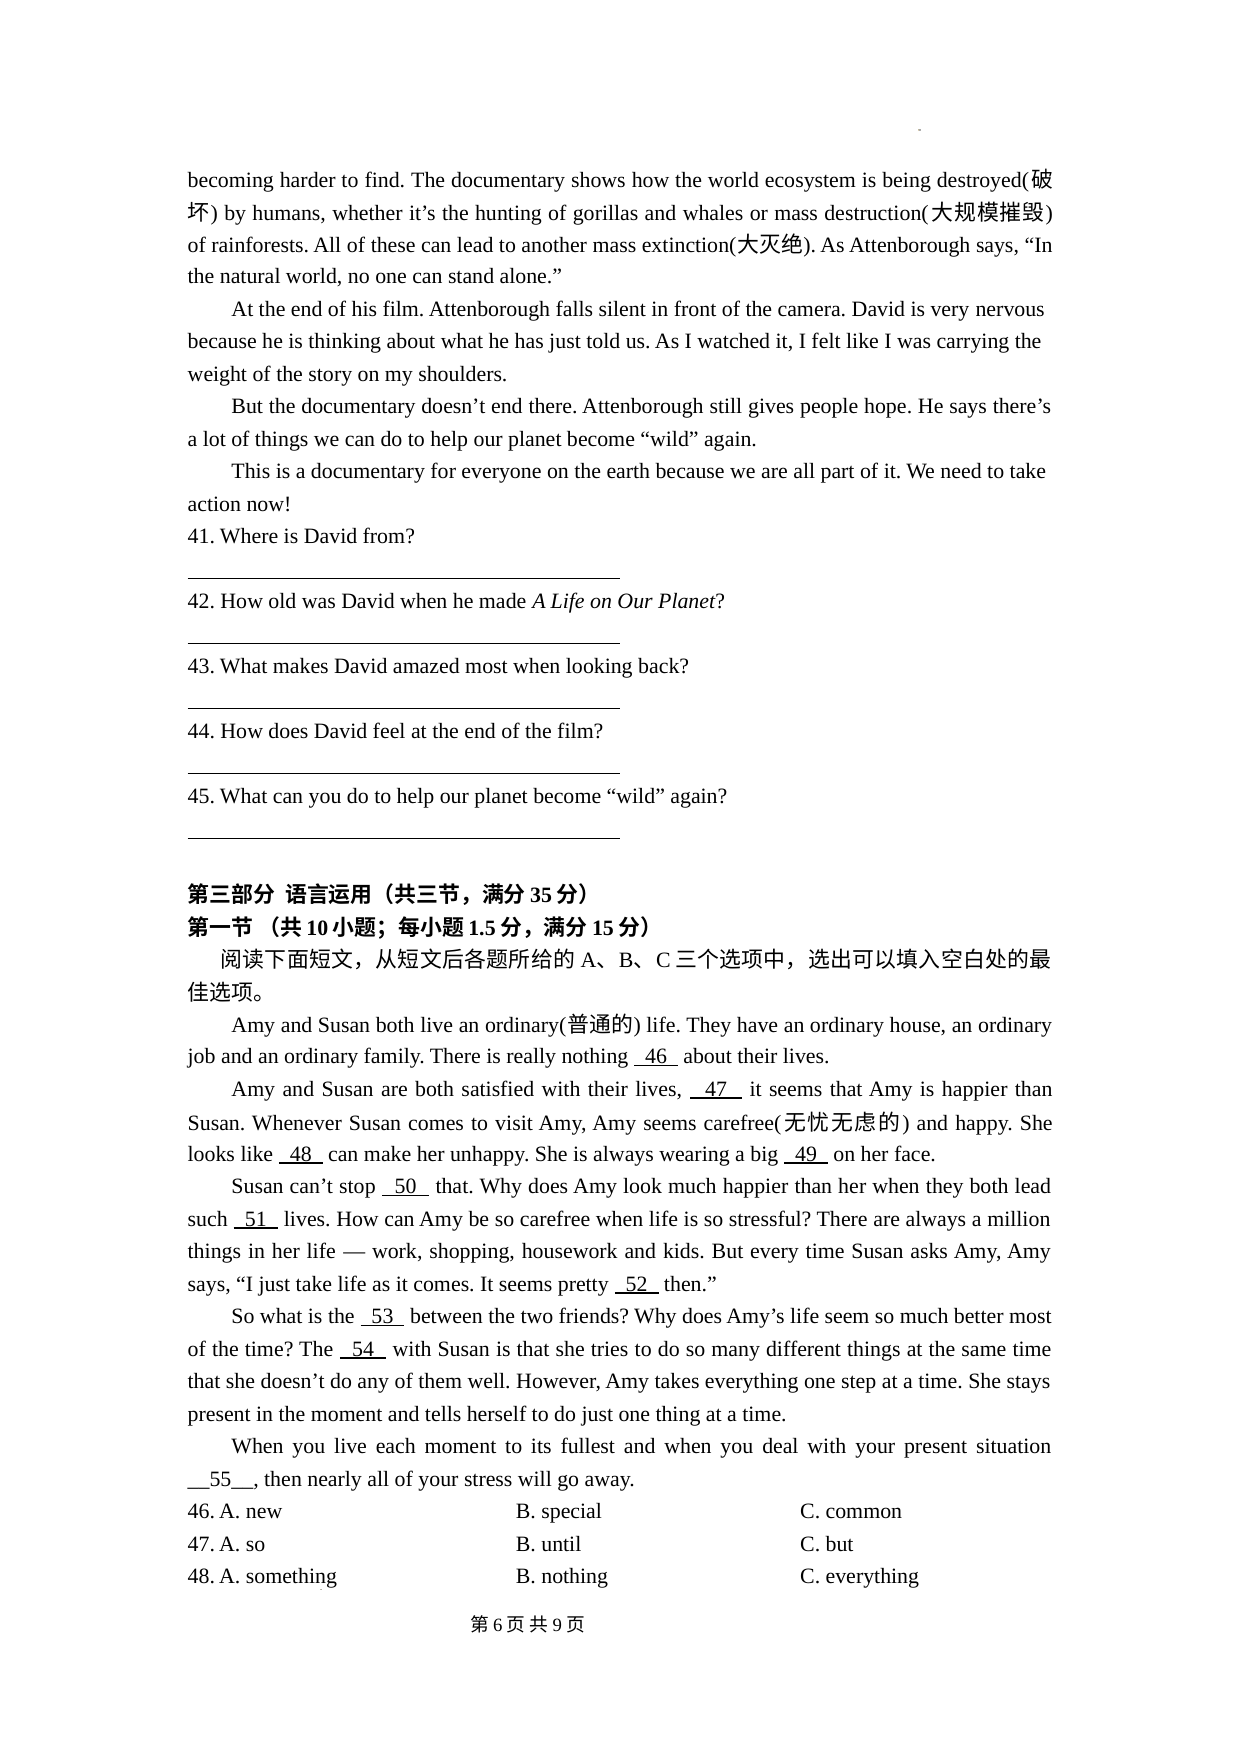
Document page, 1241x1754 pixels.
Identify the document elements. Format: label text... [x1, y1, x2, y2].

text weight of the story on my shoulders. [187, 357, 1053, 389]
text 第三部分 语言运用（共三节，满分35分） [187, 877, 1053, 909]
text 阅读下面短文，从短文后各题所给的A、B、C三个选项中，选出可以填入空白处的最佳选项。 [187, 942, 1053, 1007]
text Amy and Susan both live an ordinary(普通的) life. They have an ordinary house, an ordinary job and an ordinary family. There is really nothing 46 about their lives. [187, 1007, 1053, 1072]
text 42. How old was David when he made A Life on Our Planet? [187, 584, 1053, 617]
text At the end of his film. Attenborough falls silent in front of the camera. David is very nervous [187, 292, 1053, 324]
text action now! [187, 487, 1053, 519]
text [187, 162, 1053, 292]
text 47. A. so B. until C. but [187, 1527, 1053, 1559]
text Amy and Susan are both satisfied with their lives, 47 it seems that Amy is happier than Susan. Whenever Susan comes to visit Amy, Amy seems carefree(无忧无虑的) and happy. She looks like 48 can make her unhappy. She is always wearing a big 49 on her face. [187, 1072, 1053, 1169]
text Susan can’t stop 50 that. Why does Amy look much happier than her when they both lead such 51 lives. How can Amy be so carefree when life is so stressful? There are always a million things in her life — work, shopping, housework and kids. But every time Susan asks Amy, Amy says, “I just take life as it comes. It seems pretty 52 then.” [187, 1169, 1053, 1299]
text This is a documentary for everyone on the earth because we are all part of it. We need to take [187, 454, 1053, 487]
text 48. A. something B. nothing C. everything [187, 1559, 1053, 1592]
text So what is the 53 between the two friends? Why does Amy’s life seem so much better most of the time? The 54 with Susan is that she tries to do so many different things at the same time that she doesn’t do any of them well. However, Amy takes everything one step at a time. She stays present in the moment and tells herself to do just one thing at a time. [187, 1299, 1053, 1429]
text But the documentary doesn’t end there. Attenborough still gives people hope. He says there’s a lot of things we can do to help our planet become “wild” again. [187, 389, 1053, 454]
text because he is thinking about what he has just told us. As I watched it, I felt like I was carrying the [187, 324, 1053, 357]
text 46. A. new B. special C. common [187, 1494, 1053, 1527]
text 45. What can you do to help our planet become “wild” again? [187, 779, 1053, 812]
text 43. What makes David amazed most when looking back? [187, 649, 1053, 682]
text 第一节 （共10小题；每小题1.5分，满分15分） [187, 909, 1053, 942]
text 41. Where is David from? [187, 519, 1053, 552]
text 44. How does David feel at the end of the film? [187, 714, 1053, 747]
text When you live each moment to its fullest and when you deal with your present situation __55__, then nearly all of your stress will go away. [187, 1429, 1053, 1494]
